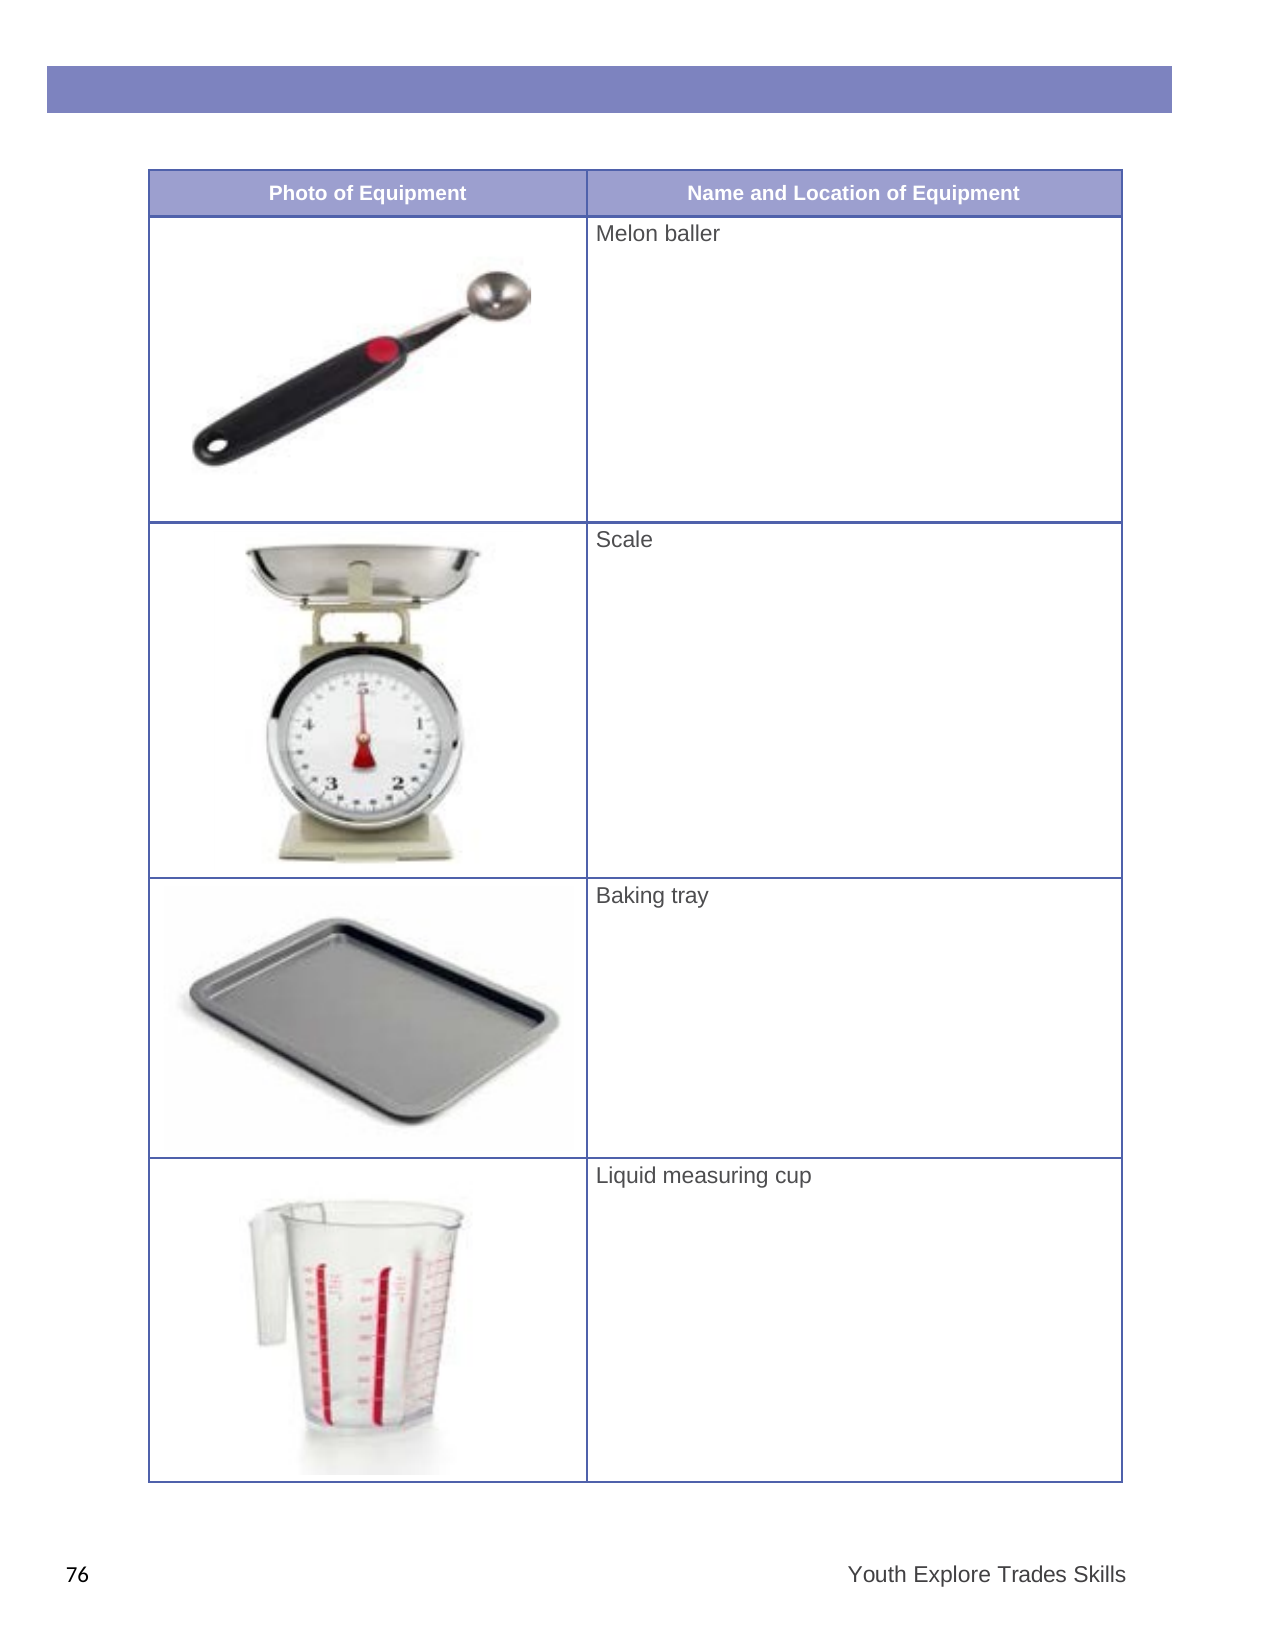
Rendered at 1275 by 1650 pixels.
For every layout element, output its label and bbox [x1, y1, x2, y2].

picture [191, 224, 532, 514]
picture [213, 531, 523, 870]
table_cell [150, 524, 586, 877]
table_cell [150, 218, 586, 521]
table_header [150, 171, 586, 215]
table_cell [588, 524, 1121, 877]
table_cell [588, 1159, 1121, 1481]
picture [239, 1166, 498, 1475]
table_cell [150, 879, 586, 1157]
picture [163, 886, 574, 1151]
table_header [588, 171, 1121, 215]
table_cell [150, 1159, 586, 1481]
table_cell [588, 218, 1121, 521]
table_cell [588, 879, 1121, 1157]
